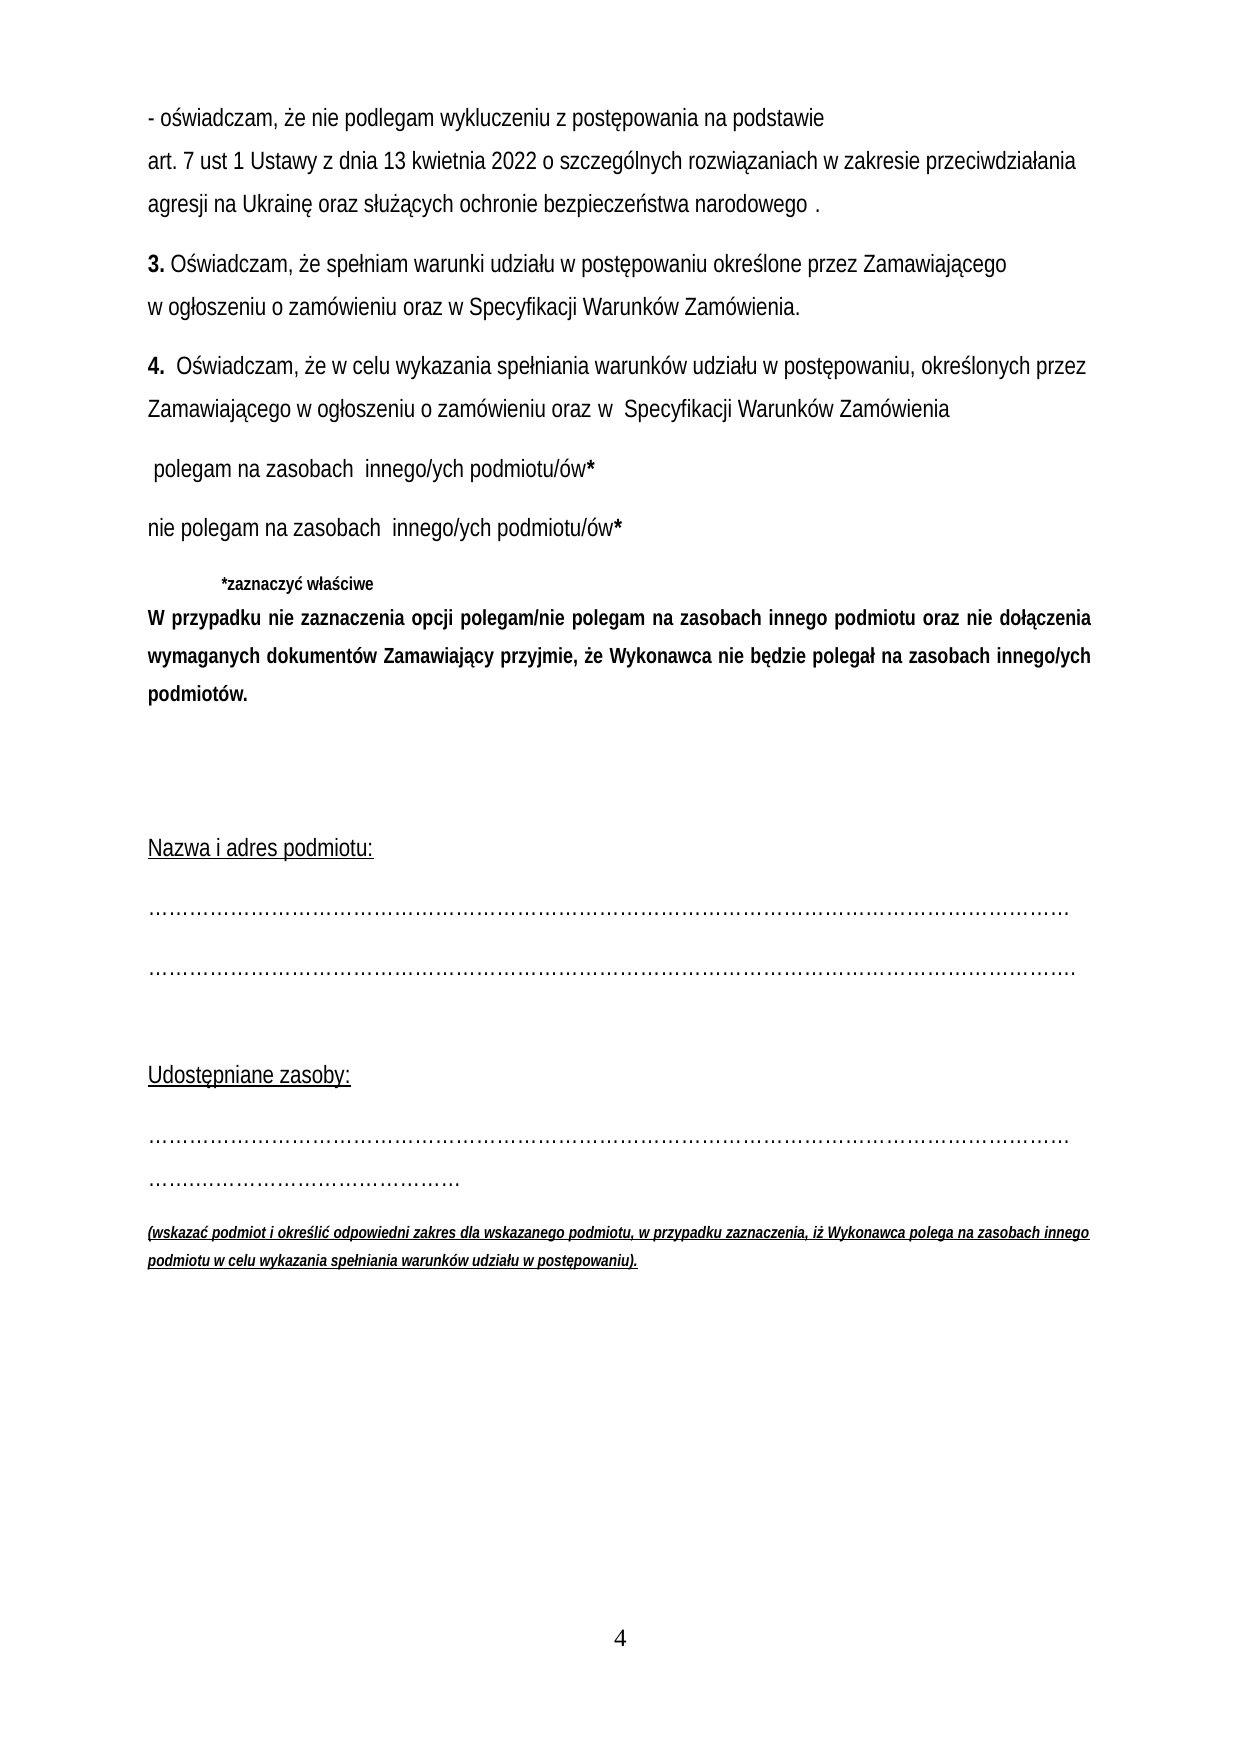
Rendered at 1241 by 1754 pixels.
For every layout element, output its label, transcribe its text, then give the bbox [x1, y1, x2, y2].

text ……………………………………………………………………………………………………………………… [148, 892, 1090, 921]
text (wskazać podmiot i określić odpowiedni zakres dla wskazanego podmiotu, w przypadku zaznaczenia, iż Wykonawca polega na zasobach innego podmiotu w celu wykazania spełniania warunków udziału w postępowaniu). [148, 1222, 1090, 1239]
text Nazwa i adres podmiotu: [148, 833, 1090, 861]
text 4. Oświadczam, że w celu wykazania spełniania warunków udziału w postępowaniu, określonych przez Zamawiającego w ogłoszeniu o zamówieniu oraz w Specyfikacji Warunków Zamówienia [148, 351, 1093, 423]
text …………………………………………………………………………………………………………………………….………………………………… [148, 1120, 1090, 1192]
text ………………………………………………………………………………………………………………………. [148, 952, 1090, 981]
text 3. Oświadczam, że spełniam warunki udziału w postępowaniu określone przez Zamawiającego w ogłoszeniu o zamówieniu oraz w Specyfikacji Warunków Zamówienia. [148, 249, 1093, 320]
text - oświadczam, że nie podlegam wykluczeniu z postępowania na podstawie art. 7 ust 1 Ustawy z dnia 13 kwietnia 2022 o szczególnych rozwiązaniach w zakresie przeciwdziałania agresji na Ukrainę oraz służących ochronie bezpieczeństwa narodowego . [148, 103, 1093, 218]
list polegam na zasobach innego/ych podmiotu/ów* [148, 454, 1093, 482]
list nie polegam na zasobach innego/ych podmiotu/ów* [148, 513, 1093, 542]
text Udostępniane zasoby: [148, 1060, 1090, 1089]
text (wskazać podmiot i określić odpowiedni zakres dla wskazanego podmiotu, w przypadku zaznaczenia, iż Wykonawca polega na zasobach innego podmiotu w celu wykazania spełniania warunków udziału w postępowaniu). [148, 1240, 1090, 1270]
text W przypadku nie zaznaczenia opcji polegam/nie polegam na zasobach innego podmiotu oraz nie dołączenia wymaganych dokumentów Zamawiający przyjmie, że Wykonawca nie będzie polegał na zasobach innego/ych podmiotów. [148, 605, 1093, 706]
list *zaznaczyć właściwe [221, 573, 1093, 594]
